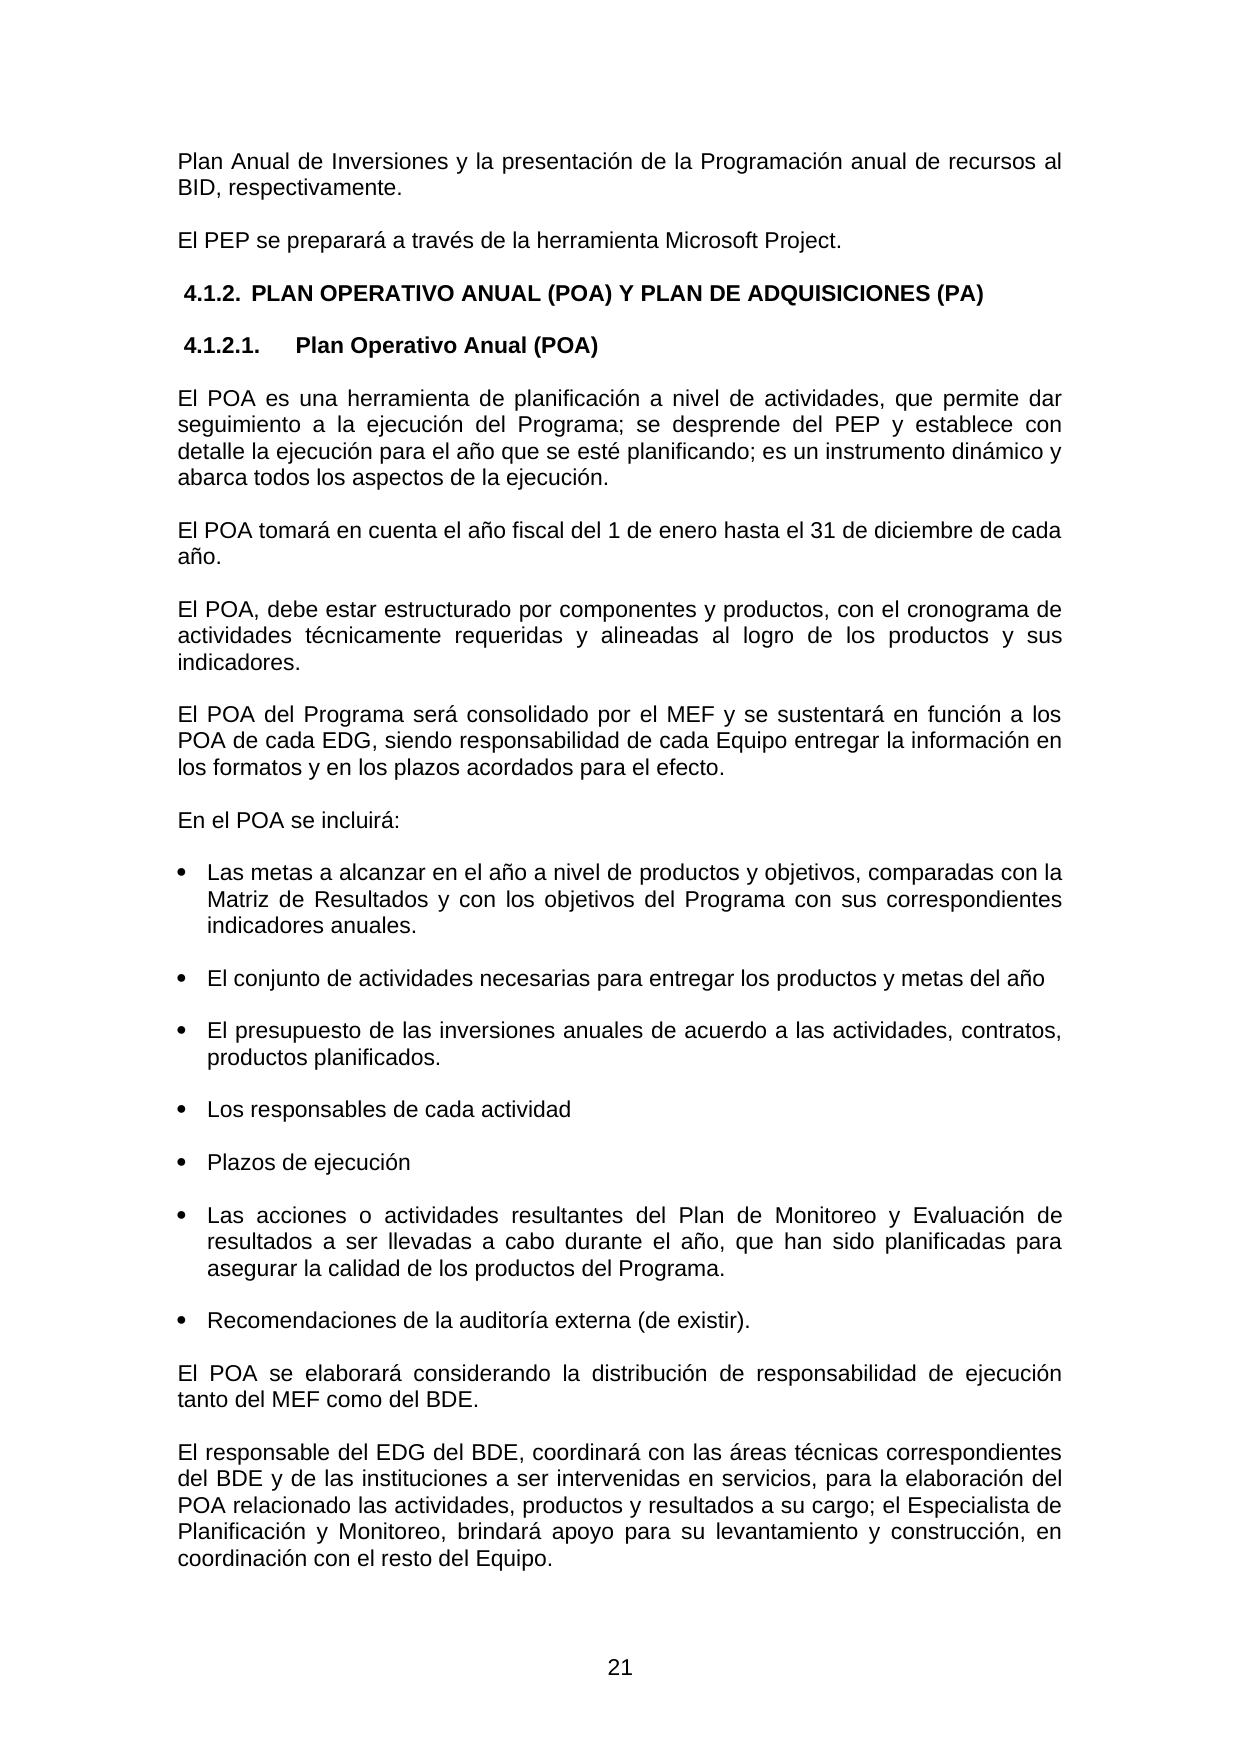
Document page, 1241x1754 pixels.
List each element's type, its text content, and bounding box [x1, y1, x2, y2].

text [177, 148, 1063, 200]
text El POA se elaborará considerando la distribución de responsabilidad de ejecución tanto del MEF como del BDE. [177, 1360, 1063, 1413]
subtitle PLAN OPERATIVO ANUAL (POA) Y PLAN DE ADQUISICIONES (PA) [184, 279, 1063, 306]
subtitle Plan Operativo Anual (POA) [183, 332, 1063, 358]
list El presupuesto de las inversiones anuales de acuerdo a las actividades, contratos, productos planificados. [177, 1017, 1063, 1070]
list El conjunto de actividades necesarias para entregar los productos y metas del año [177, 965, 1063, 991]
list Los responsables de cada actividad [177, 1096, 1063, 1123]
list Recomendaciones de la auditoría externa (de existir). [177, 1307, 1063, 1334]
text En el POA se incluirá: [177, 807, 1063, 833]
text El POA tomará en cuenta el año fiscal del 1 de enero hasta el 31 de diciembre de cada año. [177, 517, 1063, 569]
list Plazos de ejecución [177, 1149, 1063, 1176]
text El POA es una herramienta de planificación a nivel de actividades, que permite dar seguimiento a la ejecución del Programa; se desprende del PEP y establece con detalle la ejecución para el año que se esté planificando; es un instrumento dinámico y abarca todos los aspectos de la ejecución. [177, 385, 1063, 490]
text El PEP se preparará a través de la herramienta Microsoft Project. [177, 227, 1063, 253]
list Las acciones o actividades resultantes del Plan de Monitoreo y Evaluación de resultados a ser llevadas a cabo durante el año, que han sido planificadas para asegurar la calidad de los productos del Programa. [177, 1202, 1063, 1281]
text El responsable del EDG del BDE, coordinará con las áreas técnicas correspondientes del BDE y de las instituciones a ser intervenidas en servicios, para la elaboración del POA relacionado las actividades, productos y resultados a su cargo; el Especialista de Planificación y Monitoreo, brindará apoyo para su levantamiento y construcción, en coordinación con el resto del Equipo. [177, 1439, 1063, 1571]
text El POA del Programa será consolidado por el MEF y se sustentará en función a los POA de cada EDG, siendo responsabilidad de cada Equipo entregar la información en los formatos y en los plazos acordados para el efecto. [177, 701, 1063, 780]
list Las metas a alcanzar en el año a nivel de productos y objetivos, comparadas con la Matriz de Resultados y con los objetivos del Programa con sus correspondientes indicadores anuales. [177, 859, 1063, 938]
text El POA, debe estar estructurado por componentes y productos, con el cronograma de actividades técnicamente requeridas y alineadas al logro de los productos y sus indicadores. [177, 596, 1063, 675]
